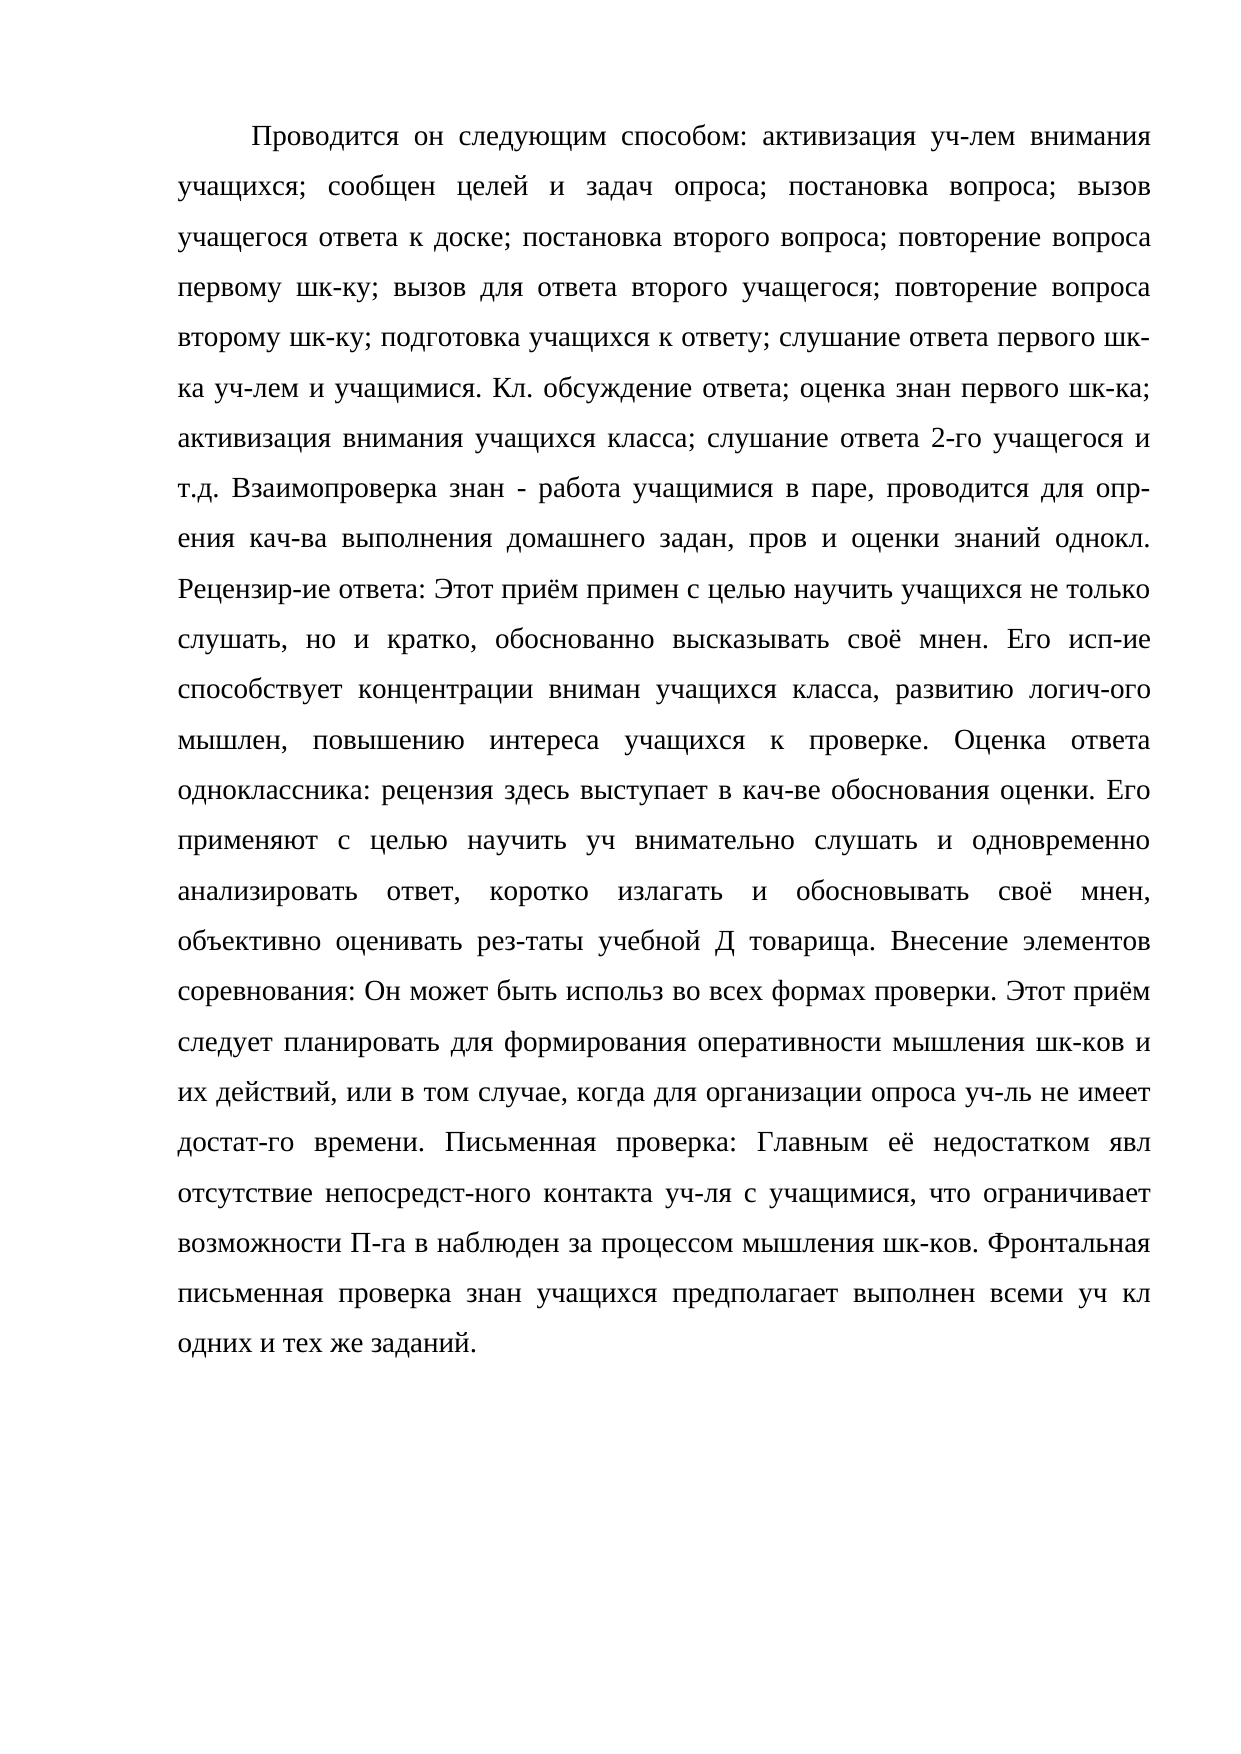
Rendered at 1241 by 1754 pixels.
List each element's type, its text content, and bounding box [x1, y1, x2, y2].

text Проводится он следующим способом: активизация уч-лем внимания учащихся; сообщен целей и задач опроса; постановка вопроса; вызов учащегося ответа к доске; постановка второго вопроса; повторение вопроса первому шк-ку; вызов для ответа второго учащегося; повторение вопроса второму шк-ку; подготовка учащихся к ответу; слушание ответа первого шк-ка уч-лем и учащимися. Кл. обсуждение ответа; оценка знан первого шк-ка; активизация внимания учащихся класса; слушание ответа 2-го учащегося и т.д. Взаимопроверка знан - работа учащимися в паре, проводится для опр-ения кач-ва выполнения домашнего задан, пров и оценки знаний однокл. Рецензир-ие ответа: Этот приём примен с целью научить учащихся не только слушать, но и кратко, обоснованно высказывать своё мнен. Его исп-ие способствует концентрации вниман учащихся класса, развитию логич-ого мышлен, повышению интереса учащихся к проверке. Оценка ответа одноклассника: рецензия здесь выступает в кач-ве обоснования оценки. Его применяют с целью научить уч внимательно слушать и одновременно анализировать ответ, коротко излагать и обосновывать своё мнен, объективно оценивать рез-таты учебной Д товарища. Внесение элементов соревнования: Он может быть использ во всех формах проверки. Этот приём следует планировать для формирования оперативности мышления шк-ков и их действий, или в том случае, когда для организации опроса уч-ль не имеет достат-го времени. Письменная проверка: Главным её недостатком явл отсутствие непосредст-ного контакта уч-ля с учащимися, что ограничивает возможности П-га в наблюден за процессом мышления шк-ков. Фронтальная письменная проверка знан учащихся предполагает выполнен всеми уч кл одних и тех же заданий. [177, 118, 1152, 1359]
